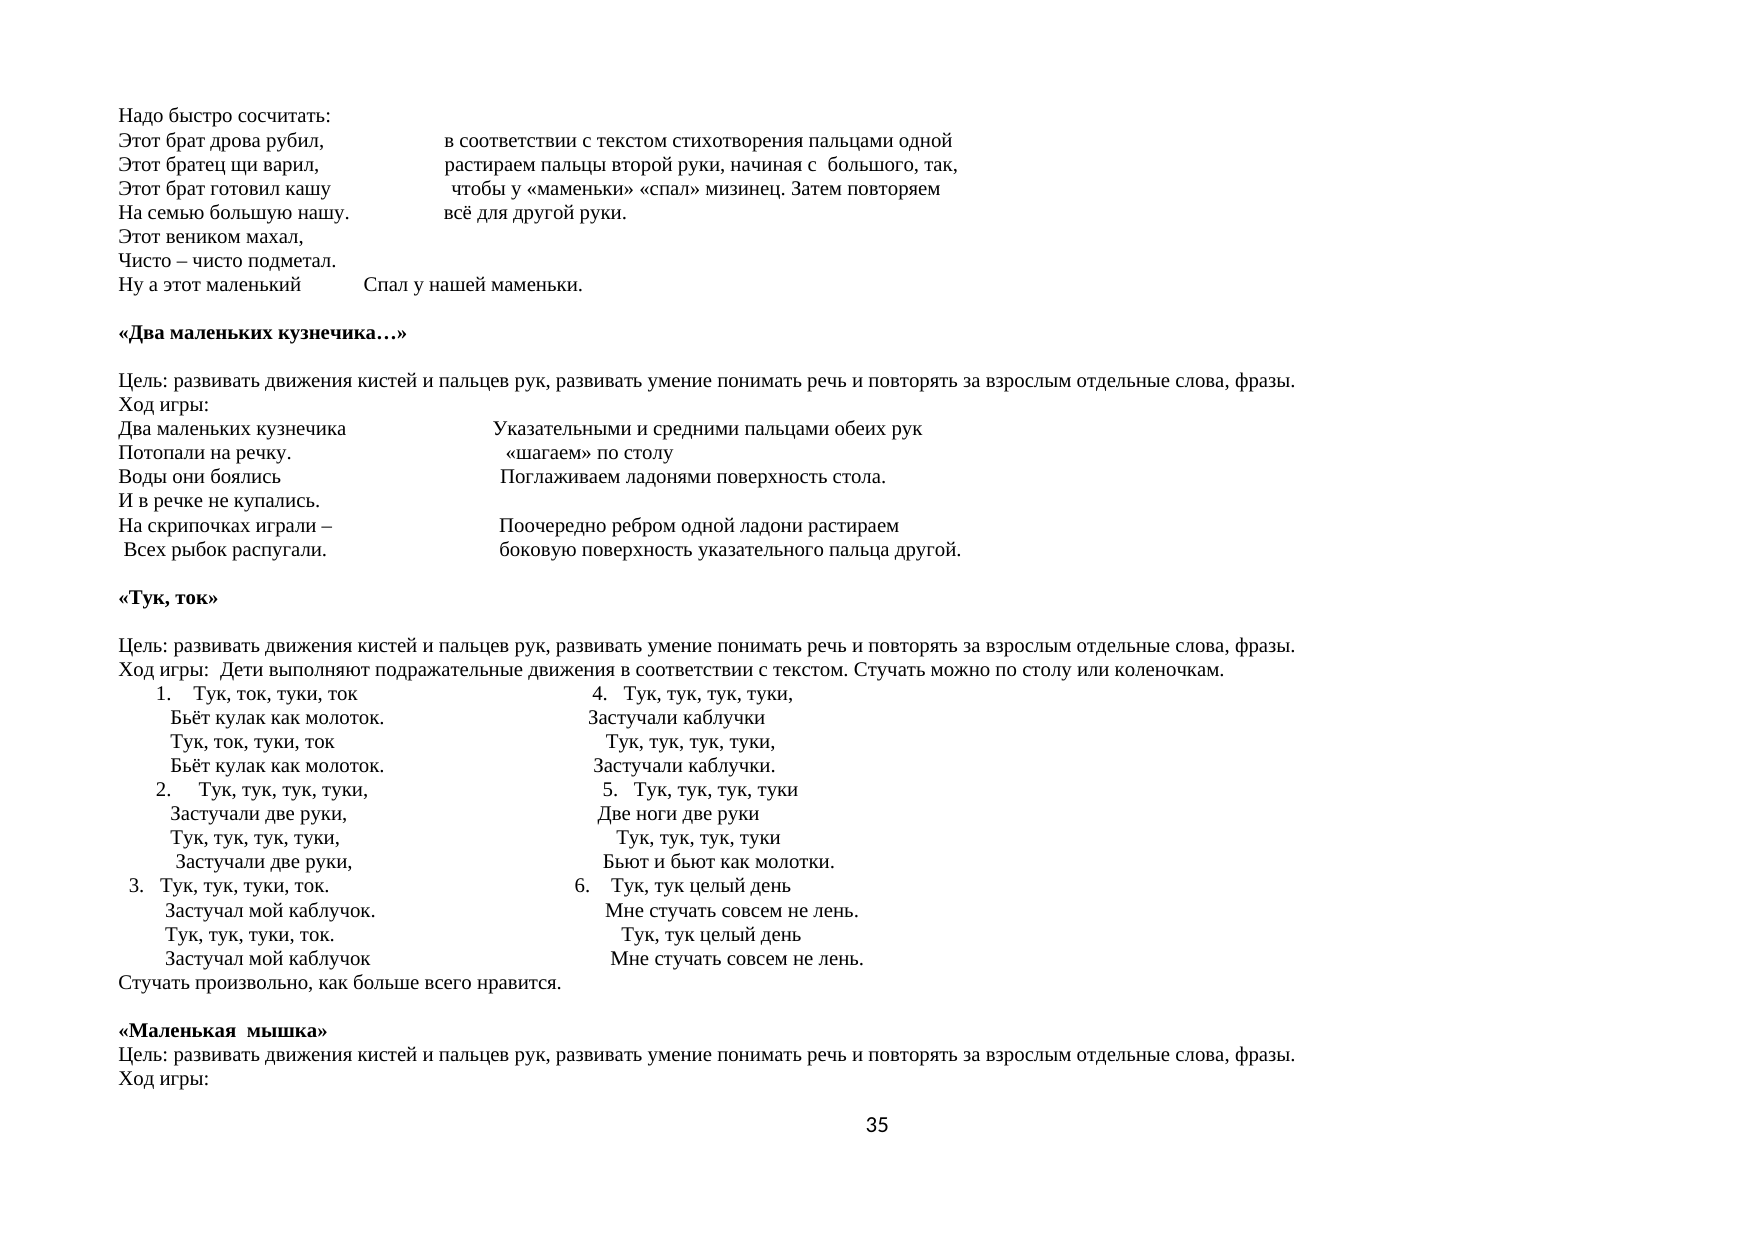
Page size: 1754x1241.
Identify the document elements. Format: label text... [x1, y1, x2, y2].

text Надо быстро сосчитать: [118, 103, 1636, 127]
text Чисто – чисто подметал. [118, 248, 1636, 272]
text Ход игры: [118, 1066, 1636, 1090]
text Тук, тук, туки, ток. Тук, тук целый день [118, 922, 1636, 946]
text Потопали на речку. «шагаем» по столу [118, 440, 1636, 464]
text Застучал мой каблучок Мне стучать совсем не лень. [118, 946, 1636, 970]
text Этот веником махал, [118, 224, 1636, 248]
text Воды они боялись Поглаживаем ладонями поверхность стола. [118, 464, 1636, 488]
text Цель: развивать движения кистей и пальцев рук, развивать умение понимать речь и повторять за взрослым отдельные слова, фразы. [118, 368, 1636, 392]
text «Тук, ток» [118, 585, 1636, 609]
text Бьёт кулак как молоток. Застучали каблучки [118, 705, 1636, 729]
text Застучали две руки, Бьют и бьют как молотки. [118, 849, 1636, 873]
text И в речке не купались. [118, 488, 1636, 512]
list Тук, тук, тук, туки, 5. Тук, тук, тук, туки [156, 777, 1636, 801]
text Два маленьких кузнечика Указательными и средними пальцами обеих рук [118, 416, 1636, 440]
text Застучал мой каблучок. Мне стучать совсем не лень. [118, 897, 1636, 922]
text На скрипочках играли – Поочередно ребром одной ладони растираем [118, 512, 1636, 537]
text Бьёт кулак как молоток. Застучали каблучки. [118, 753, 1636, 777]
text Тук, тук, тук, туки, Тук, тук, тук, туки [118, 825, 1636, 849]
text Застучали две руки, Две ноги две руки [118, 801, 1636, 825]
text Всех рыбок распугали. боковую поверхность указательного пальца другой. [118, 537, 1636, 561]
text Ну а этот маленький Спал у нашей маменьки. [118, 272, 1636, 296]
text Этот брат готовил кашу чтобы у «маменьки» «спал» мизинец. Затем повторяем [118, 176, 1636, 200]
text Тук, ток, туки, ток Тук, тук, тук, туки, [118, 729, 1636, 753]
text Этот брат дрова рубил, в соответствии с текстом стихотворения пальцами одной [118, 127, 1636, 152]
text «Два маленьких кузнечика…» [118, 320, 1636, 344]
text Этот братец щи варил, растираем пальцы второй руки, начиная с большого, так, [118, 152, 1636, 176]
list Тук, ток, туки, ток 4. Тук, тук, тук, туки, [156, 681, 1636, 705]
text Цель: развивать движения кистей и пальцев рук, развивать умение понимать речь и повторять за взрослым отдельные слова, фразы. [118, 1042, 1636, 1066]
text 3. Тук, тук, туки, ток. 6. Тук, тук целый день [118, 873, 1636, 897]
text Ход игры: [118, 392, 1636, 416]
text Цель: развивать движения кистей и пальцев рук, развивать умение понимать речь и повторять за взрослым отдельные слова, фразы. [118, 633, 1636, 657]
text «Маленькая мышка» [118, 1018, 1636, 1042]
text Стучать произвольно, как больше всего нравится. [118, 970, 1636, 994]
text Ход игры: Дети выполняют подражательные движения в соответствии с текстом. Стучать можно по столу или коленочкам. [118, 657, 1636, 681]
text На семью большую нашу. всё для другой руки. [118, 200, 1636, 224]
